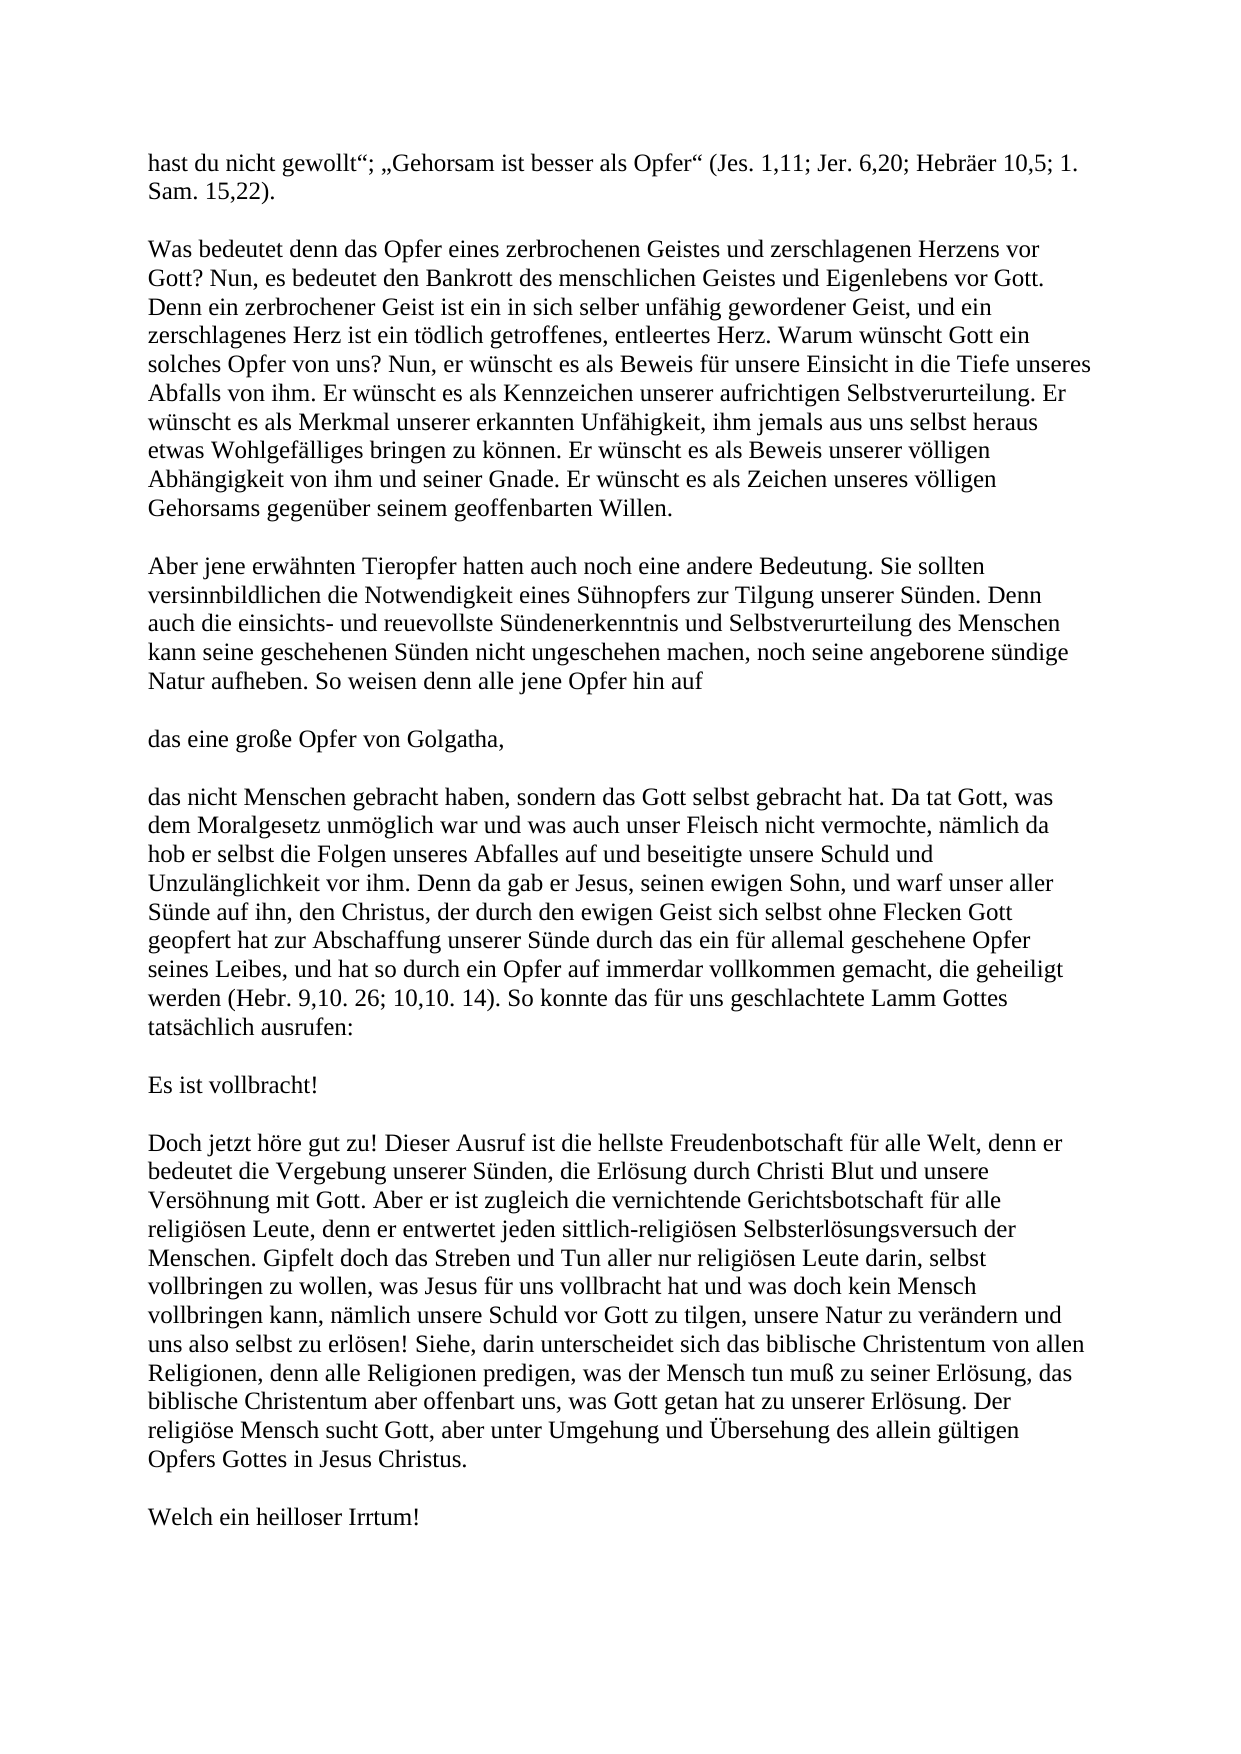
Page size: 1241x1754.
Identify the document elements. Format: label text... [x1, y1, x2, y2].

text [148, 148, 1093, 205]
text Aber jene erwähnten Tieropfer hatten auch noch eine andere Bedeutung. Sie sollten versinnbildlichen die Notwendigkeit eines Sühnopfers zur Tilgung unserer Sünden. Denn auch die einsichts- und reuevollste Sündenerkenntnis und Selbstverurteilung des Menschen kann seine geschehenen Sünden nicht ungeschehen machen, noch seine angeborene sündige Natur aufheben. So weisen denn alle jene Opfer hin auf [148, 551, 1093, 695]
text Es ist vollbracht! [148, 1070, 1093, 1098]
text das nicht Menschen gebracht haben, sondern das Gott selbst gebracht hat. Da tat Gott, was dem Moralgesetz unmöglich war und was auch unser Fleisch nicht vermochte, nämlich da hob er selbst die Folgen unseres Abfalles auf und beseitigte unsere Schuld und Unzulänglichkeit vor ihm. Denn da gab er Jesus, seinen ewigen Sohn, und warf unser aller Sünde auf ihn, den Christus, der durch den ewigen Geist sich selbst ohne Flecken Gott geopfert hat zur Abschaffung unserer Sünde durch das ein für allemal geschehene Opfer seines Leibes, und hat so durch ein Opfer auf immerdar vollkommen gemacht, die geheiligt werden (Hebr. 9,10. 26; 10,10. 14). So konnte das für uns geschlachtete Lamm Gottes tatsächlich ausrufen: [148, 782, 1093, 1041]
text das eine große Opfer von Golgatha, [148, 724, 1093, 753]
text Welch ein heilloser Irrtum! [148, 1502, 1093, 1531]
text Was bedeutet denn das Opfer eines zerbrochenen Geistes und zerschlagenen Herzens vor Gott? Nun, es bedeutet den Bankrott des menschlichen Geistes und Eigenlebens vor Gott. Denn ein zerbrochener Geist ist ein in sich selber unfähig gewordener Geist, und ein zerschlagenes Herz ist ein tödlich getroffenes, entleertes Herz. Warum wünscht Gott ein solches Opfer von uns? Nun, er wünscht es als Beweis für unsere Einsicht in die Tiefe unseres Abfalls von ihm. Er wünscht es als Kennzeichen unserer aufrichtigen Selbstverurteilung. Er wünscht es als Merkmal unserer erkannten Unfähigkeit, ihm jemals aus uns selbst heraus etwas Wohlgefälliges bringen zu können. Er wünscht es als Beweis unserer völligen Abhängigkeit von ihm und seiner Gnade. Er wünscht es als Zeichen unseres völligen Gehorsams gegenüber seinem geoffenbarten Willen. [148, 234, 1093, 522]
text Doch jetzt höre gut zu! Dieser Ausruf ist die hellste Freudenbotschaft für alle Welt, denn er bedeutet die Vergebung unserer Sünden, die Erlösung durch Christi Blut und unsere Versöhnung mit Gott. Aber er ist zugleich die vernichtende Gerichtsbotschaft für alle religiösen Leute, denn er entwertet jeden sittlich-religiösen Selbsterlösungsversuch der Menschen. Gipfelt doch das Streben und Tun aller nur religiösen Leute darin, selbst vollbringen zu wollen, was Jesus für uns vollbracht hat und was doch kein Mensch vollbringen kann, nämlich unsere Schuld vor Gott zu tilgen, unsere Natur zu verändern und uns also selbst zu erlösen! Siehe, darin unterscheidet sich das biblische Christentum von allen Religionen, denn alle Religionen predigen, was der Mensch tun muß zu seiner Erlösung, das biblische Christentum aber offenbart uns, was Gott getan hat zu unserer Erlösung. Der religiöse Mensch sucht Gott, aber unter Umgehung und Übersehung des allein gültigen Opfers Gottes in Jesus Christus. [148, 1128, 1093, 1473]
